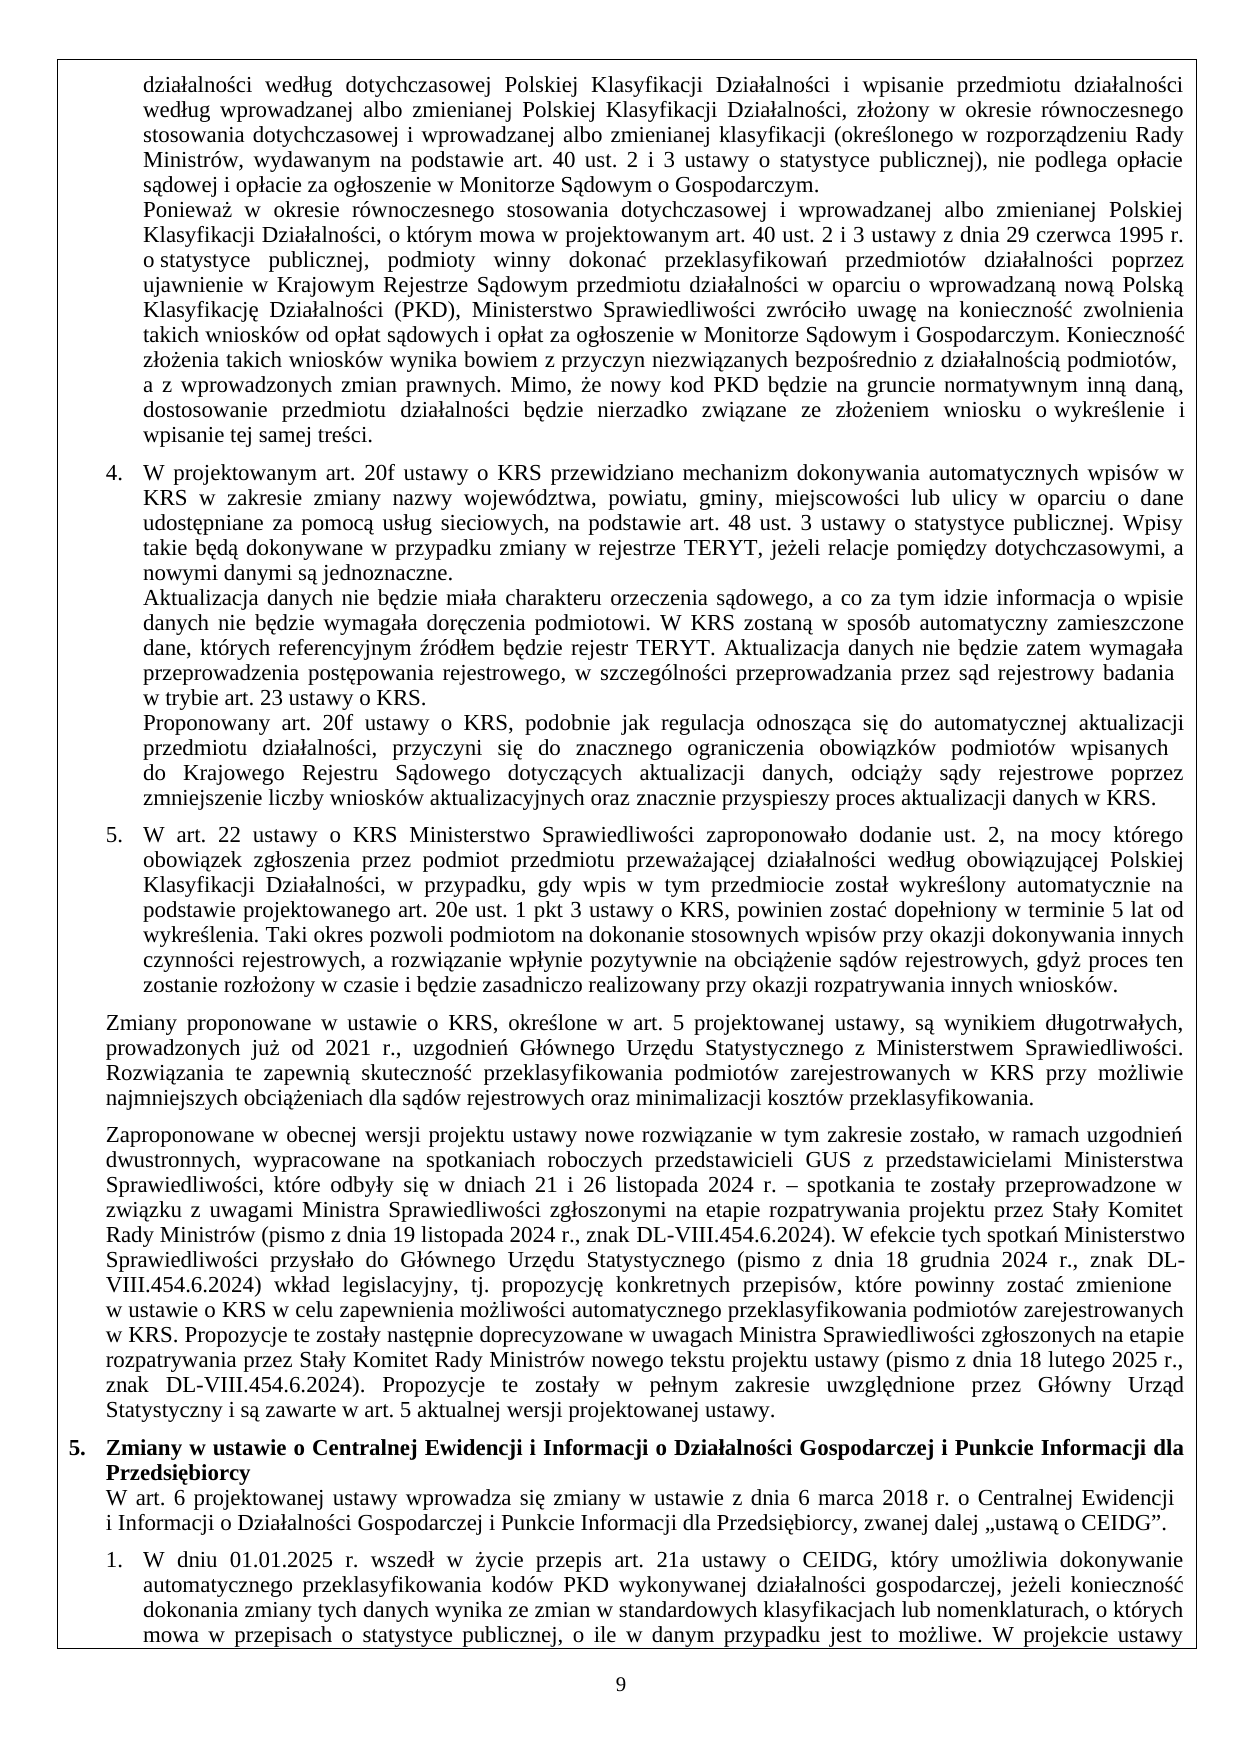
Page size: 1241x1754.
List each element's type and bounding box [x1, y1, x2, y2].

table_cell [58, 60, 1196, 1648]
